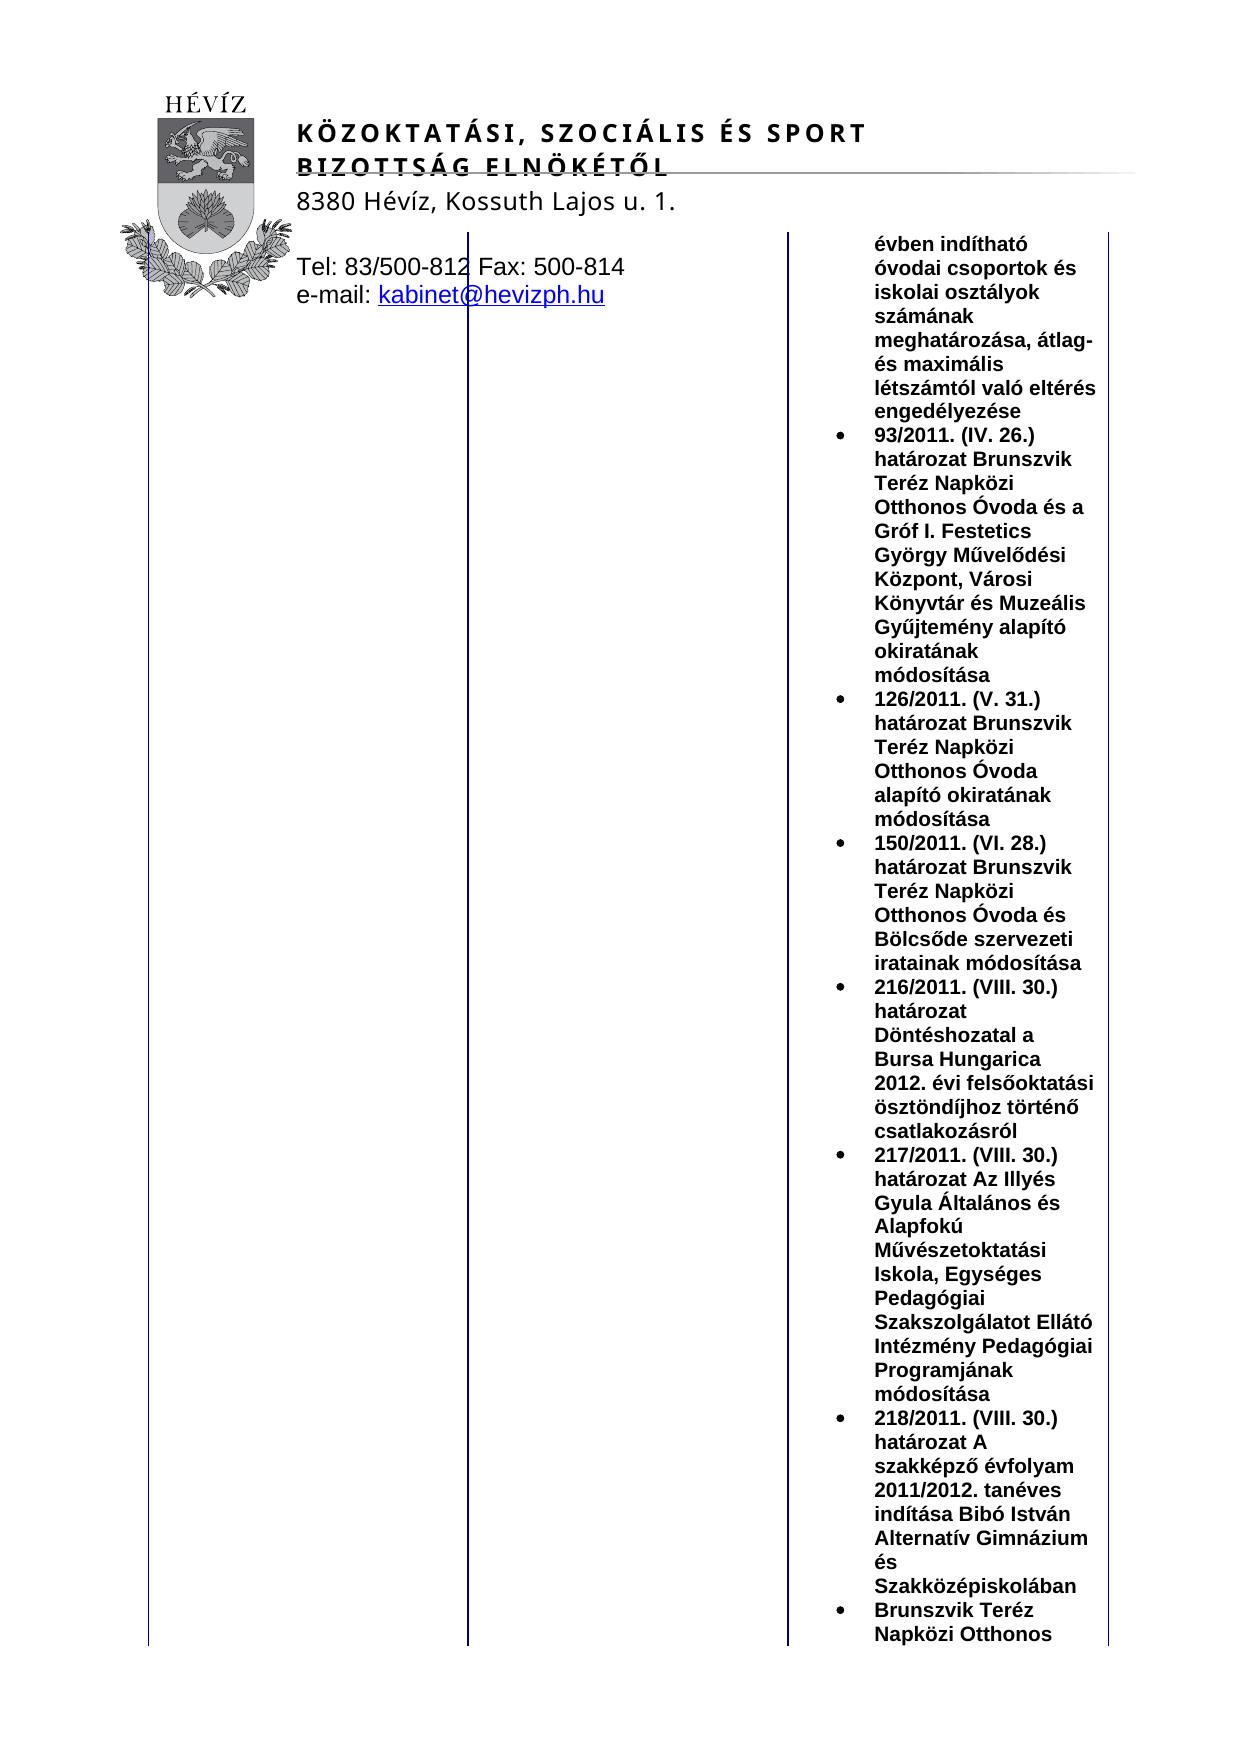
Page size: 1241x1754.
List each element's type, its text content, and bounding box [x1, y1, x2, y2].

table_cell Közoktatás, kultúra [149, 232, 467, 1646]
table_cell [789, 232, 1108, 1646]
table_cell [469, 232, 787, 1646]
